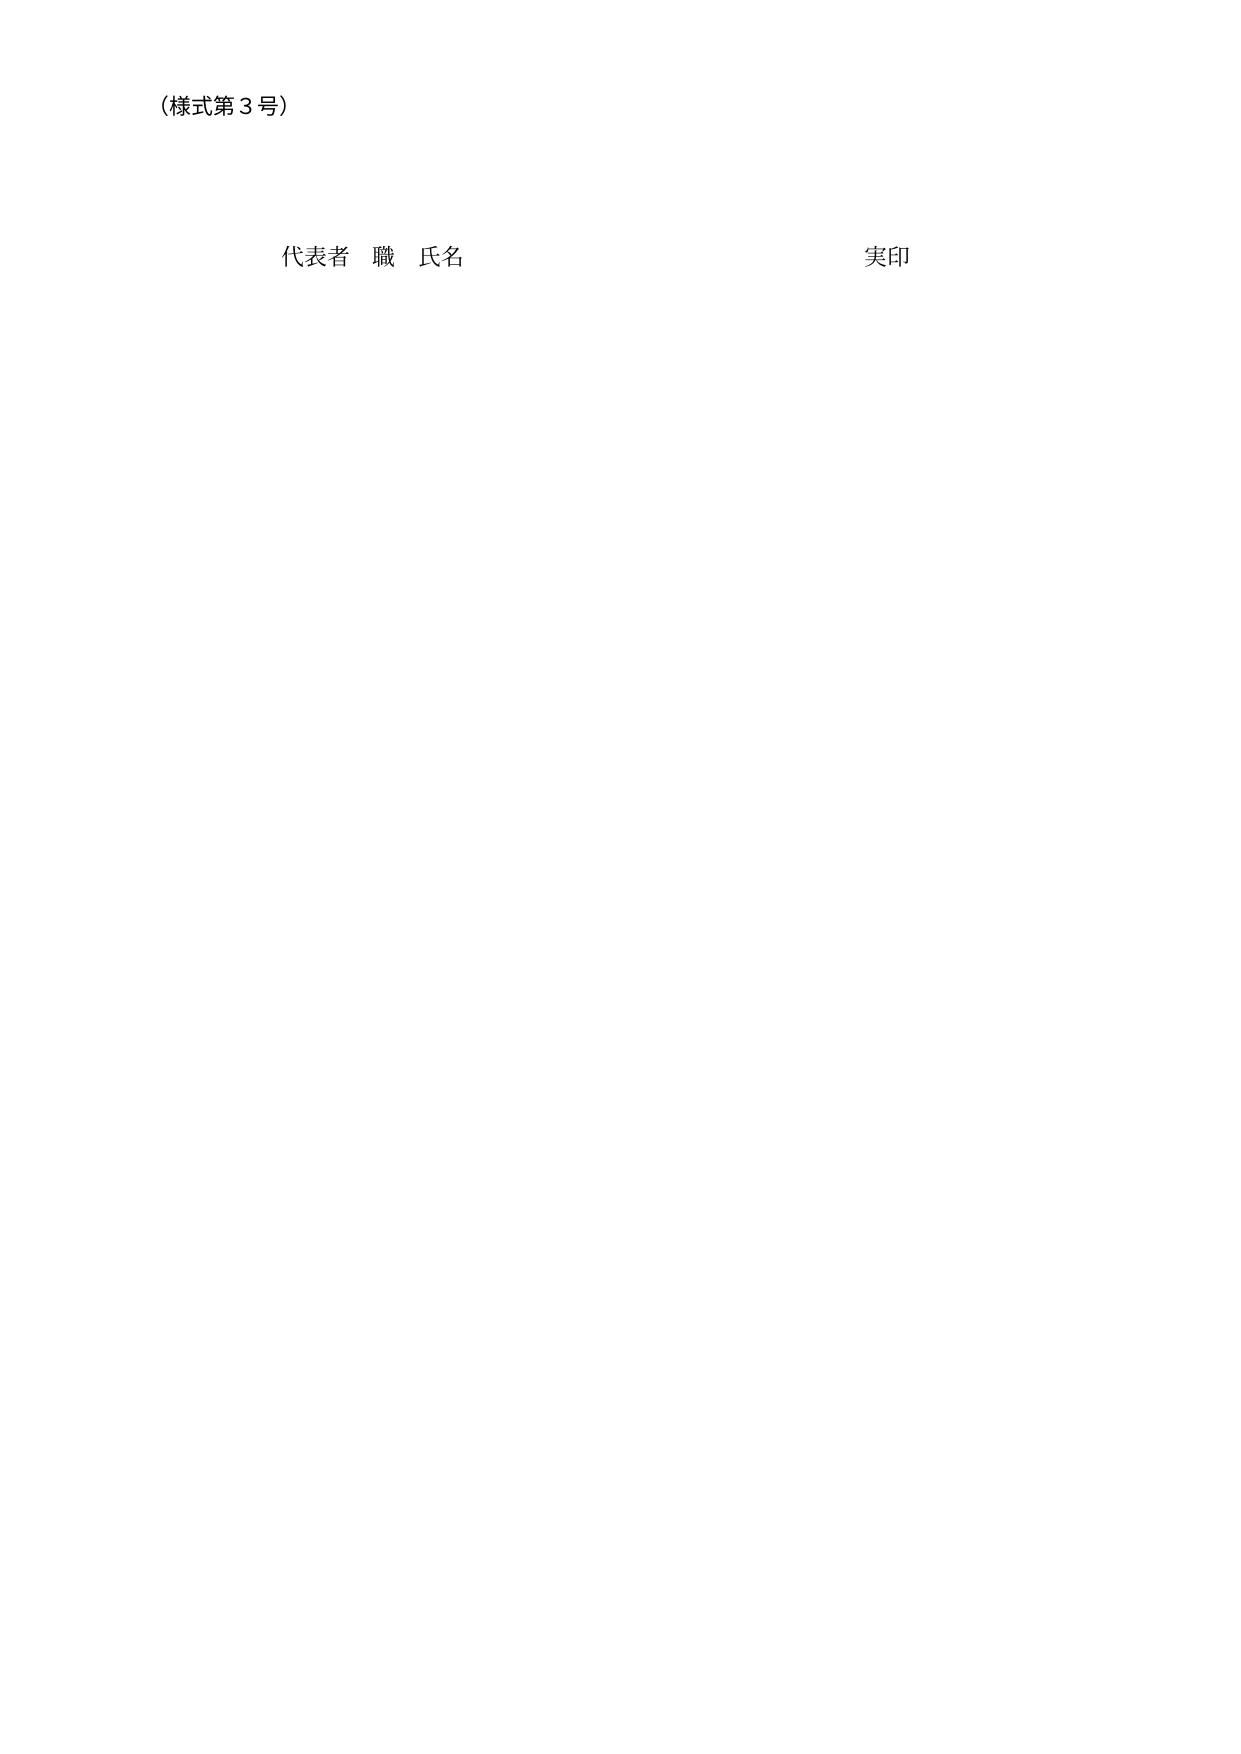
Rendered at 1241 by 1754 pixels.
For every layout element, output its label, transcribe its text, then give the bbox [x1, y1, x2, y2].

text 代表者 職 氏名 実印 [148, 226, 1122, 286]
